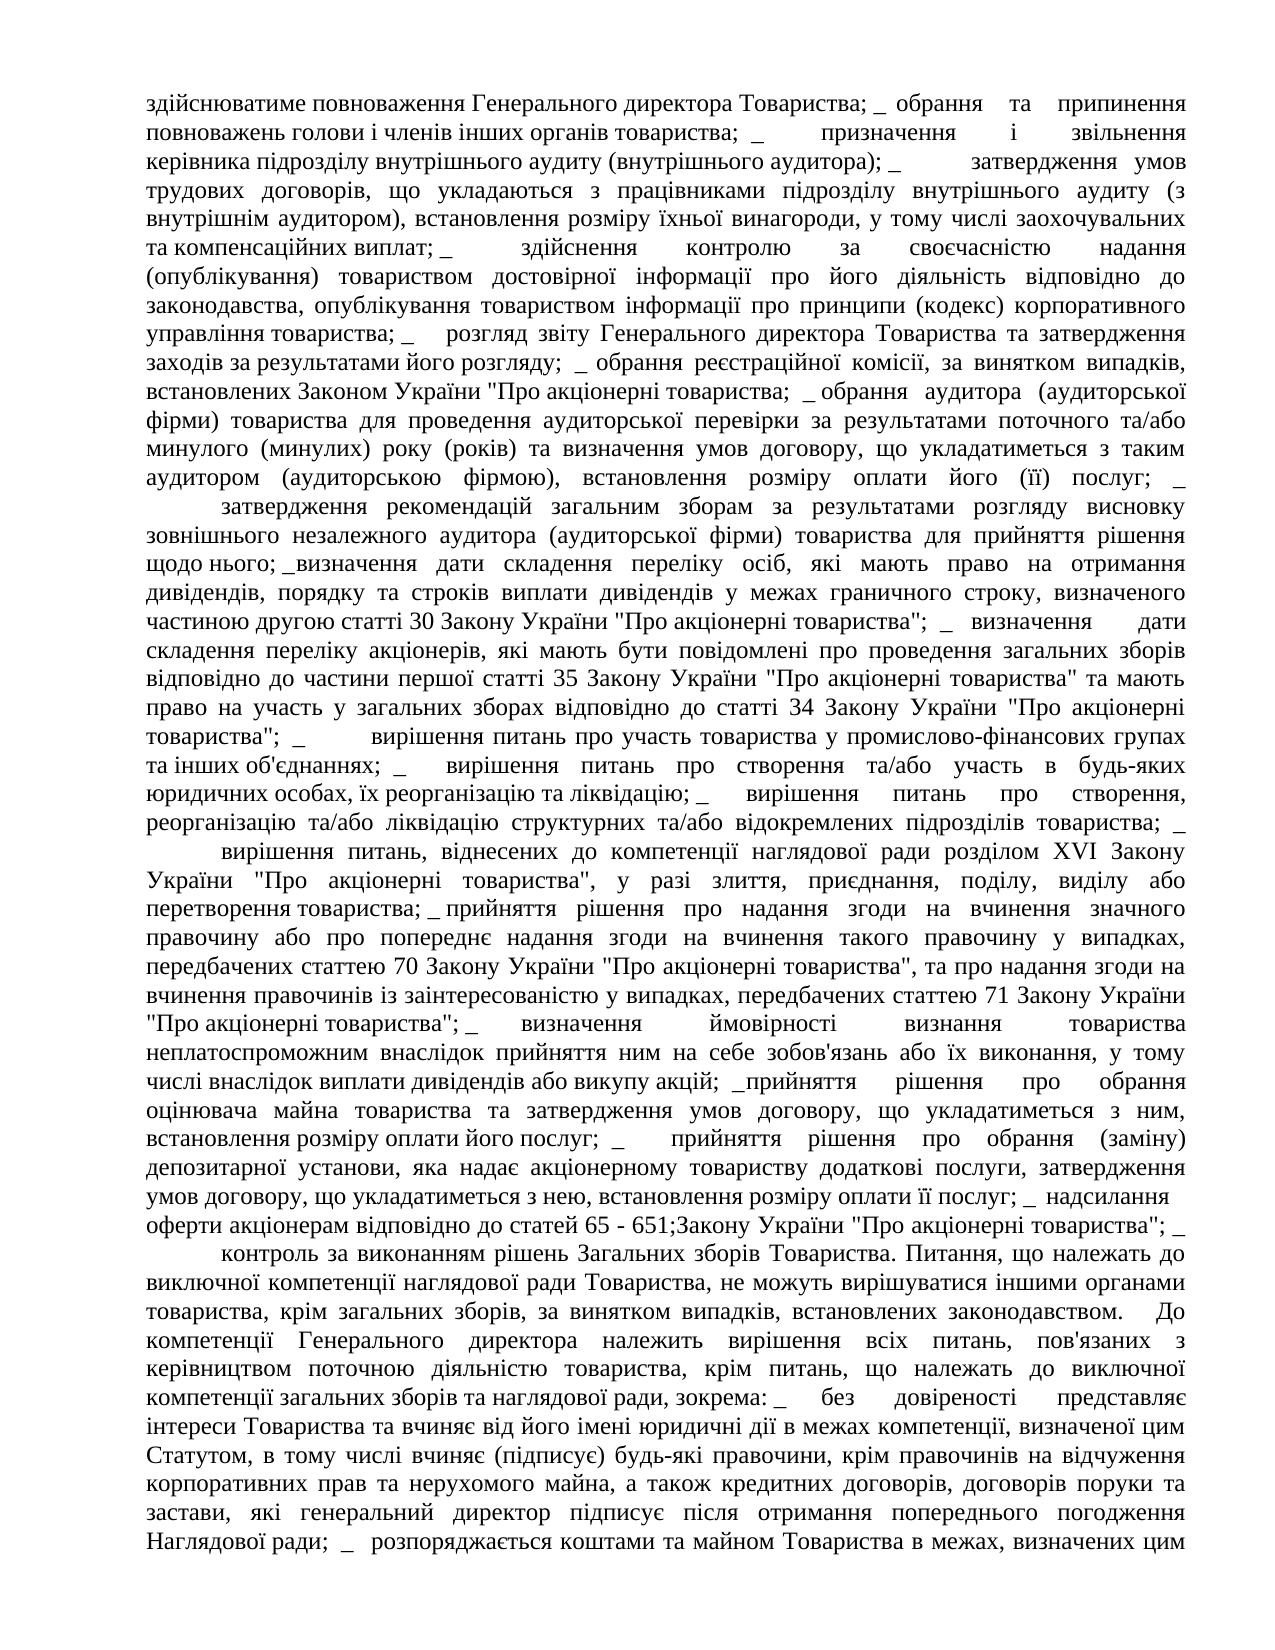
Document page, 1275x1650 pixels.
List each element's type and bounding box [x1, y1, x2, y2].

text [146, 88, 1186, 1555]
